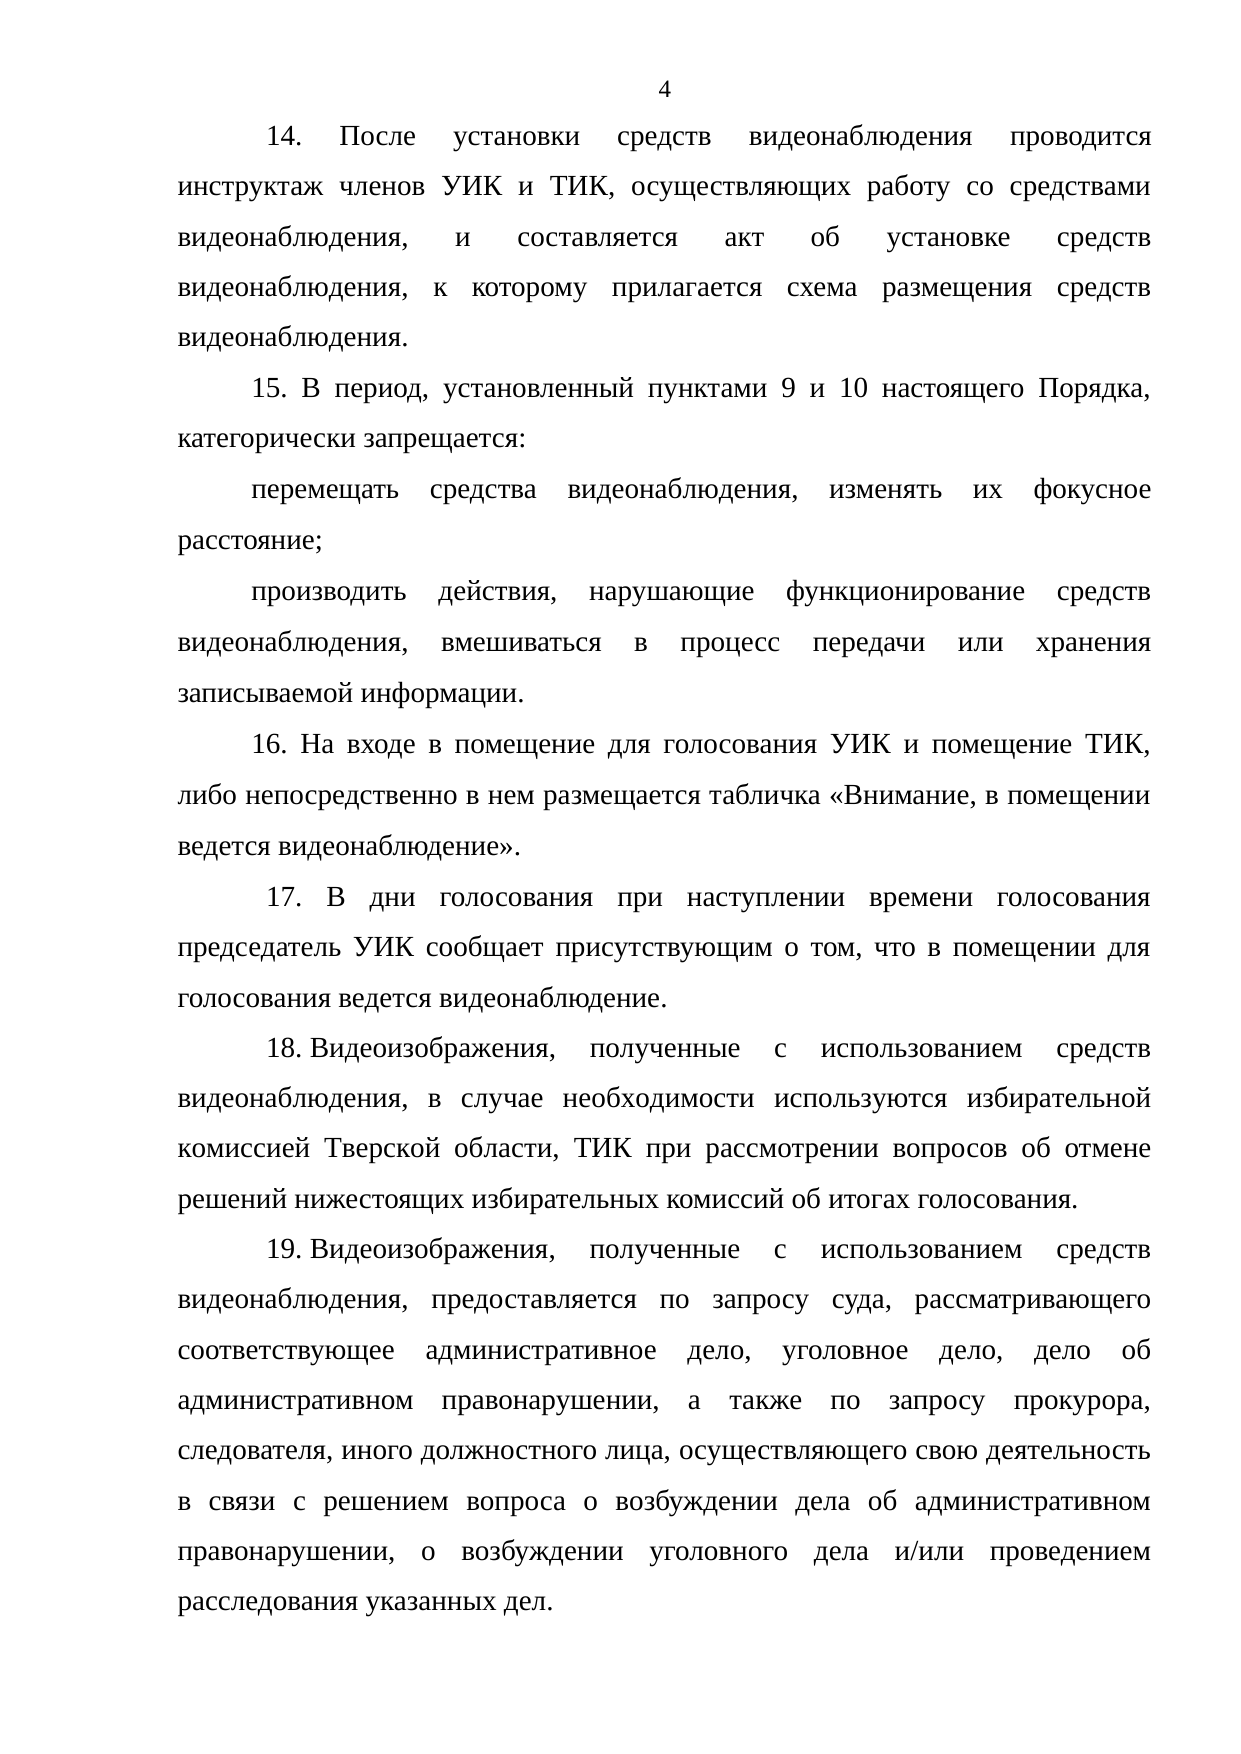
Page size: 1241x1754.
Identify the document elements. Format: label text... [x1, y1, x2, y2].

text 15. В период, установленный пунктами 9 и 10 настоящего Порядка, категорически запрещается: [177, 370, 1152, 454]
text 16. На входе в помещение для голосования УИК и помещение ТИК, либо непосредственно в нем размещается табличка «Внимание, в помещении ведется видеонаблюдение». [177, 726, 1152, 862]
text 19. Видеоизображения, полученные с использованием средств видеонаблюдения, предоставляется по запросу суда, рассматривающего соответствующее административное дело, уголовное дело, дело об административном правонарушении, а также по запросу прокурора, следователя, иного должностного лица, осуществляющего свою деятельность в связи с решением вопроса о возбуждении дела об административном правонарушении, о возбуждении уголовного дела и/или проведением расследования указанных дел. [177, 1231, 1152, 1617]
text производить действия, нарушающие функционирование средств видеонаблюдения, вмешиваться в процесс передачи или хранения записываемой информации. [177, 573, 1152, 709]
text перемещать средства видеонаблюдения, изменять их фокусное расстояние; [177, 472, 1152, 556]
text 14. После установки средств видеонаблюдения проводится инструктаж членов УИК и ТИК, осуществляющих работу со средствами видеонаблюдения, и составляется акт об установке средств видеонаблюдения, к которому прилагается схема размещения средств видеонаблюдения. [177, 118, 1152, 353]
text 18. Видеоизображения, полученные с использованием средств видеонаблюдения, в случае необходимости используются избирательной комиссией Тверской области, ТИК при рассмотрении вопросов об отмене решений нижестоящих избирательных комиссий об итогах голосования. [177, 1030, 1152, 1214]
text 17. В дни голосования при наступлении времени голосования председатель УИК сообщает присутствующим о том, что в помещении для голосования ведется видеонаблюдение. [177, 879, 1152, 1013]
